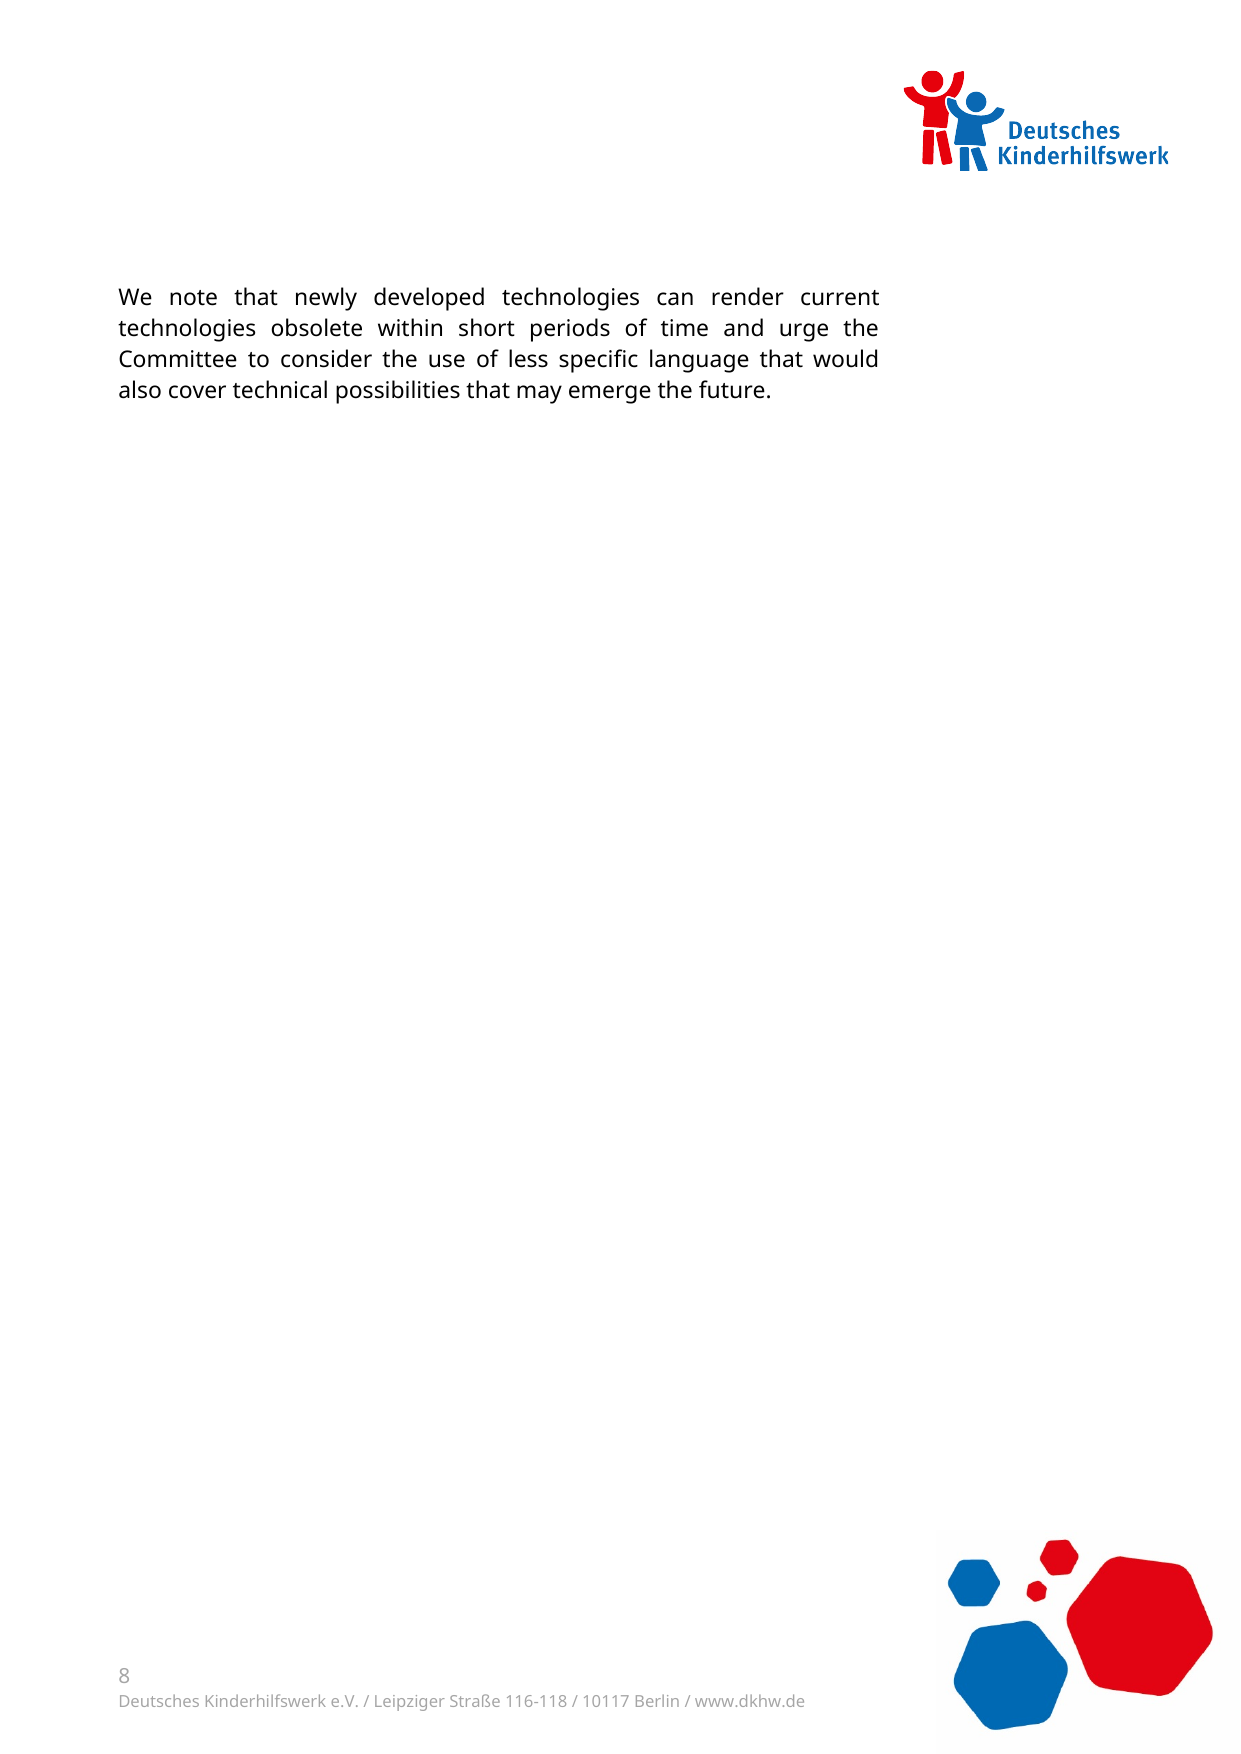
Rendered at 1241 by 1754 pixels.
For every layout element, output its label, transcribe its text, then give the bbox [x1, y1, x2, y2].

picture [903, 70, 1168, 171]
picture [935, 1530, 1241, 1754]
text We note that newly developed technologies can render current technologies obsolete within short periods of time and urge the Committee to consider the use of less specific language that would also cover technical possibilities that may emerge the future. [118, 281, 880, 406]
